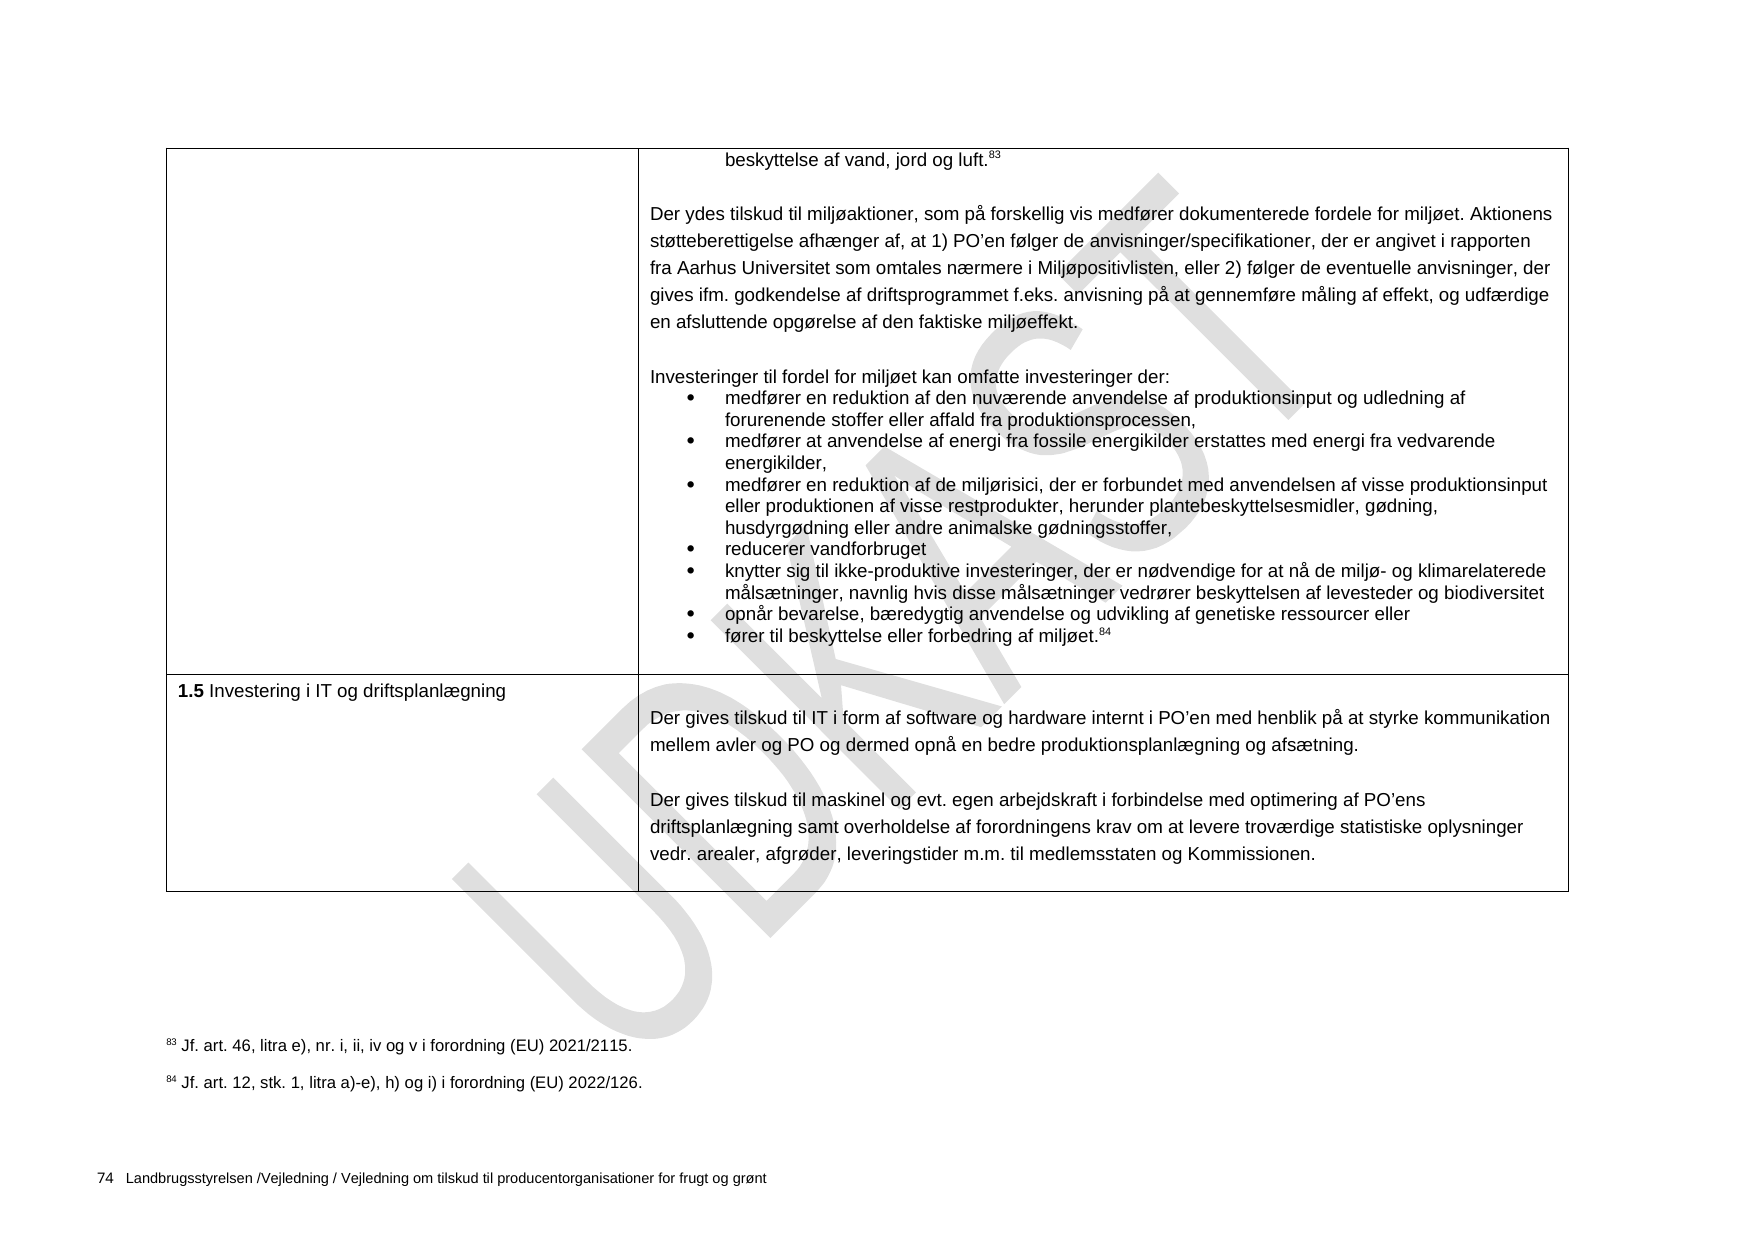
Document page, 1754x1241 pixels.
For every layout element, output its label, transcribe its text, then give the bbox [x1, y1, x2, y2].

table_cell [167, 149, 638, 673]
table_cell Der gives tilskud til IT i form af software og hardware internt i PO’en med henblik på at styrke kommunikation mellem avler og PO og dermed opnå en bedre produktionsplanlægning og afsætning. Der gives tilskud til maskinel og evt. egen arbejdskraft i forbindelse med optimering af PO’ens driftsplanlægning samt overholdelse af forordningens krav om at levere troværdige statistiske oplysninger vedr. arealer, afgrøder, leveringstider m.m. til medlemsstaten og Kommissionen. [639, 675, 1568, 891]
table_cell 1.5 Investering i IT og driftsplanlægning [167, 675, 638, 891]
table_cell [639, 149, 1568, 673]
